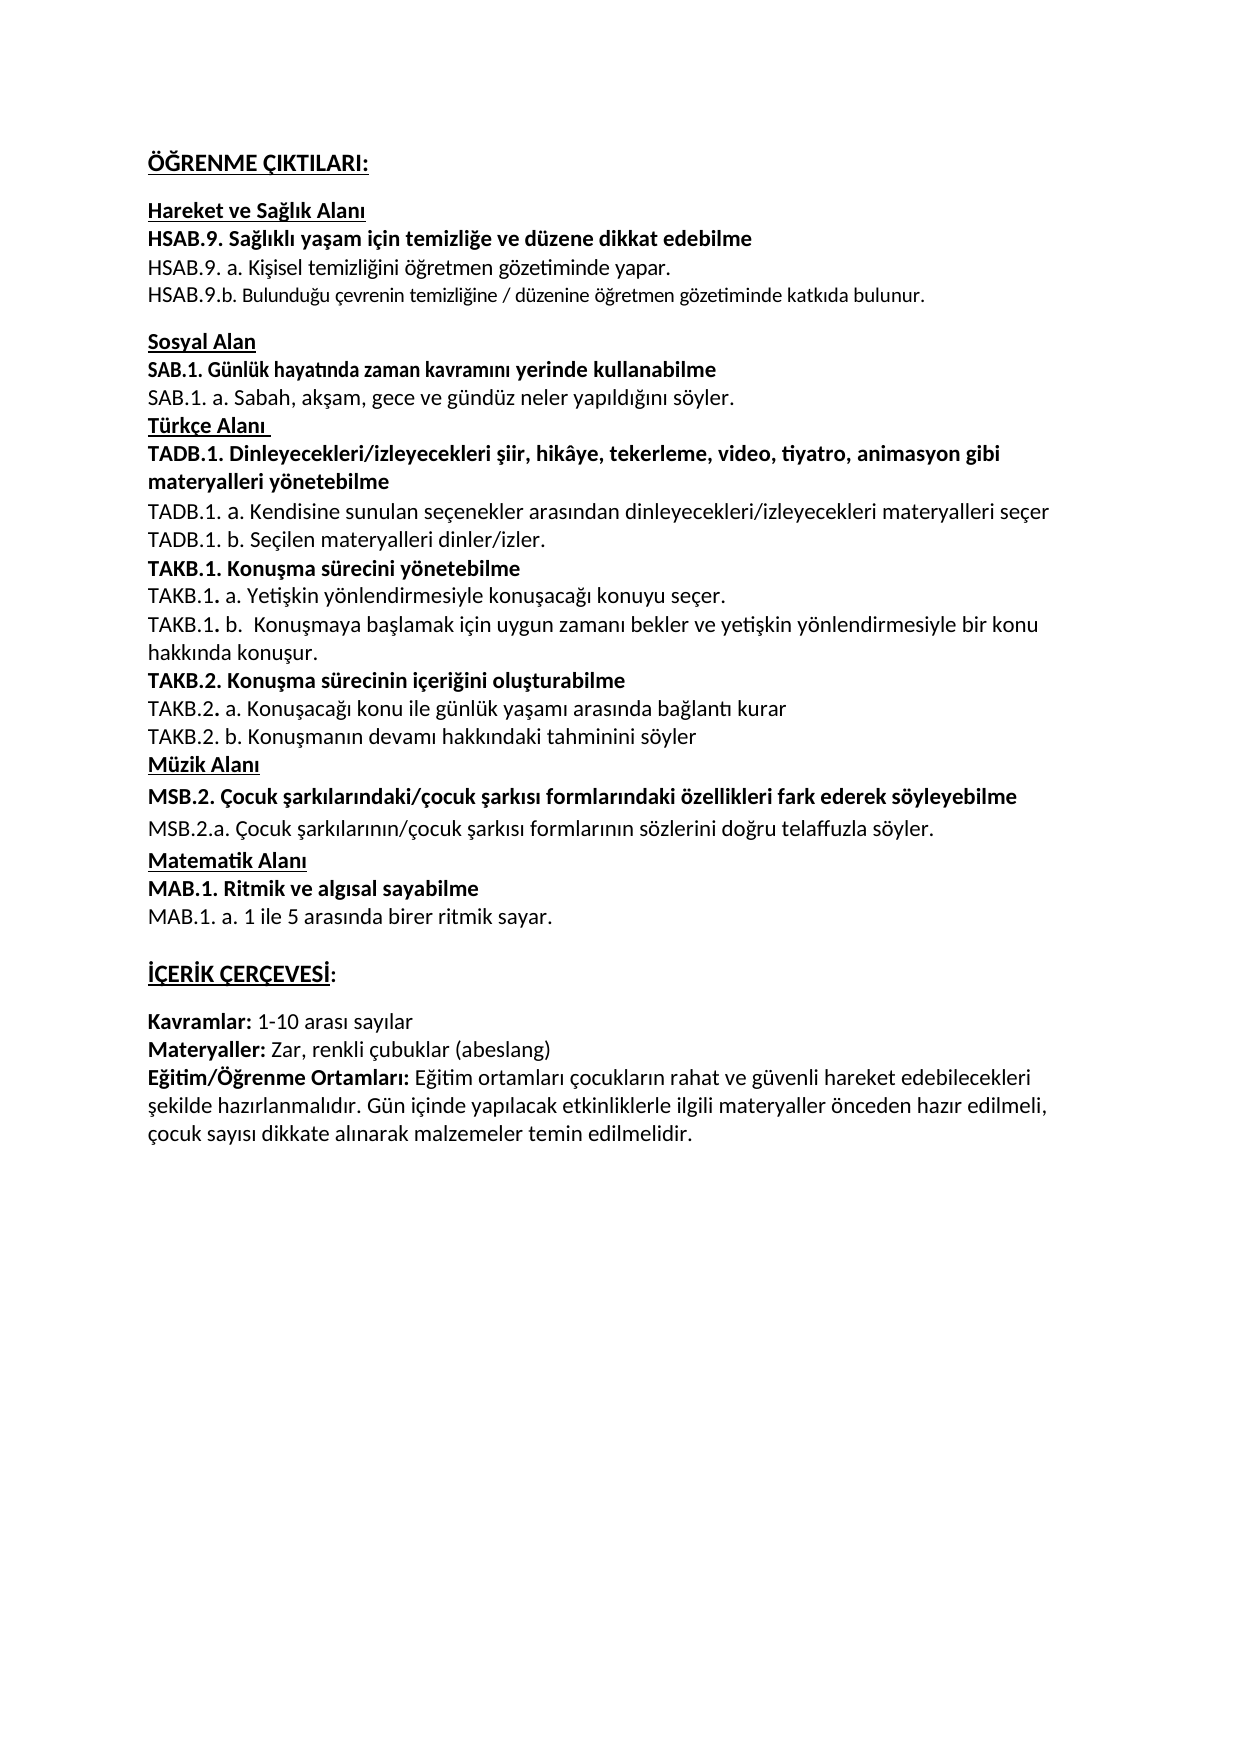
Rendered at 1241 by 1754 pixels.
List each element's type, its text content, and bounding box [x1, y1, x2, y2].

text TADB.1. a. Kendisine sunulan seçenekler arasından dinleyecekleri/izleyecekleri materyalleri seçer [148, 495, 1093, 526]
text Türkçe Alanı [148, 411, 1093, 439]
text Eğitim/Öğrenme Ortamları: Eğitim ortamları çocukların rahat ve güvenli hareket edebilecekleri şekilde hazırlanmalıdır. Gün içinde yapılacak etkinliklerle ilgili materyaller önceden hazır edilmeli, çocuk sayısı dikkate alınarak malzemeler temin edilmelidir. [148, 1063, 1093, 1147]
text HSAB.9. Sağlıklı yaşam için temizliğe ve düzene dikkat edebilme [148, 224, 1093, 253]
text TAKB.1. Konuşma sürecini yönetebilme [148, 554, 1093, 582]
text TAKB.2. Konuşma sürecinin içeriğini oluşturabilme [148, 666, 1093, 694]
text SAB.1. Günlük hayatında zaman kavramını yerinde kullanabilme [148, 355, 1093, 383]
text Matematik Alanı [148, 846, 1093, 874]
text SAB.1. a. Sabah, akşam, gece ve gündüz neler yapıldığını söyler. [148, 383, 1093, 411]
text MSB.2.a. Çocuk şarkılarının/çocuk şarkısı formlarının sözlerini doğru telaffuzla söyler. [148, 814, 1093, 842]
text TAKB.1. a. Yetişkin yönlendirmesiyle konuşacağı konuyu seçer. [148, 582, 1093, 610]
text MAB.1. Ritmik ve algısal sayabilme [148, 874, 1093, 902]
text TADB.1. b. Seçilen materyalleri dinler/izler. [148, 526, 1093, 554]
text Müzik Alanı [148, 750, 1093, 778]
text Hareket ve Sağlık Alanı [148, 197, 1093, 224]
text Materyaller: Zar, renkli çubuklar (abeslang) [148, 1035, 1093, 1063]
text MSB.2. Çocuk şarkılarındaki/çocuk şarkısı formlarındaki özellikleri fark ederek söyleyebilme [148, 782, 1093, 810]
text HSAB.9.b. Bulunduğu çevrenin temizliğine / düzenine öğretmen gözetiminde katkıda bulunur. [148, 281, 1093, 309]
text TAKB.1. b. Konuşmaya başlamak için uygun zamanı bekler ve yetişkin yönlendirmesiyle bir konu hakkında konuşur. [148, 610, 1093, 666]
text TAKB.2. b. Konuşmanın devamı hakkındaki tahminini söyler [148, 722, 1093, 750]
text HSAB.9. a. Kişisel temizliğini öğretmen gözetiminde yapar. [148, 253, 1093, 281]
text ÖĞRENME ÇIKTILARI: [148, 148, 1093, 178]
text TADB.1. Dinleyecekleri/izleyecekleri şiir, hikâye, tekerleme, video, tiyatro, animasyon gibi materyalleri yönetebilme [148, 439, 1093, 495]
text Sosyal Alan [148, 327, 1093, 355]
text İÇERİK ÇERÇEVESİ: [148, 958, 1093, 989]
text TAKB.2. a. Konuşacağı konu ile günlük yaşamı arasında bağlantı kurar [148, 694, 1093, 722]
text MAB.1. a. 1 ile 5 arasında birer ritmik sayar. [148, 902, 1093, 930]
text Kavramlar: 1-10 arası sayılar [148, 1007, 1093, 1035]
